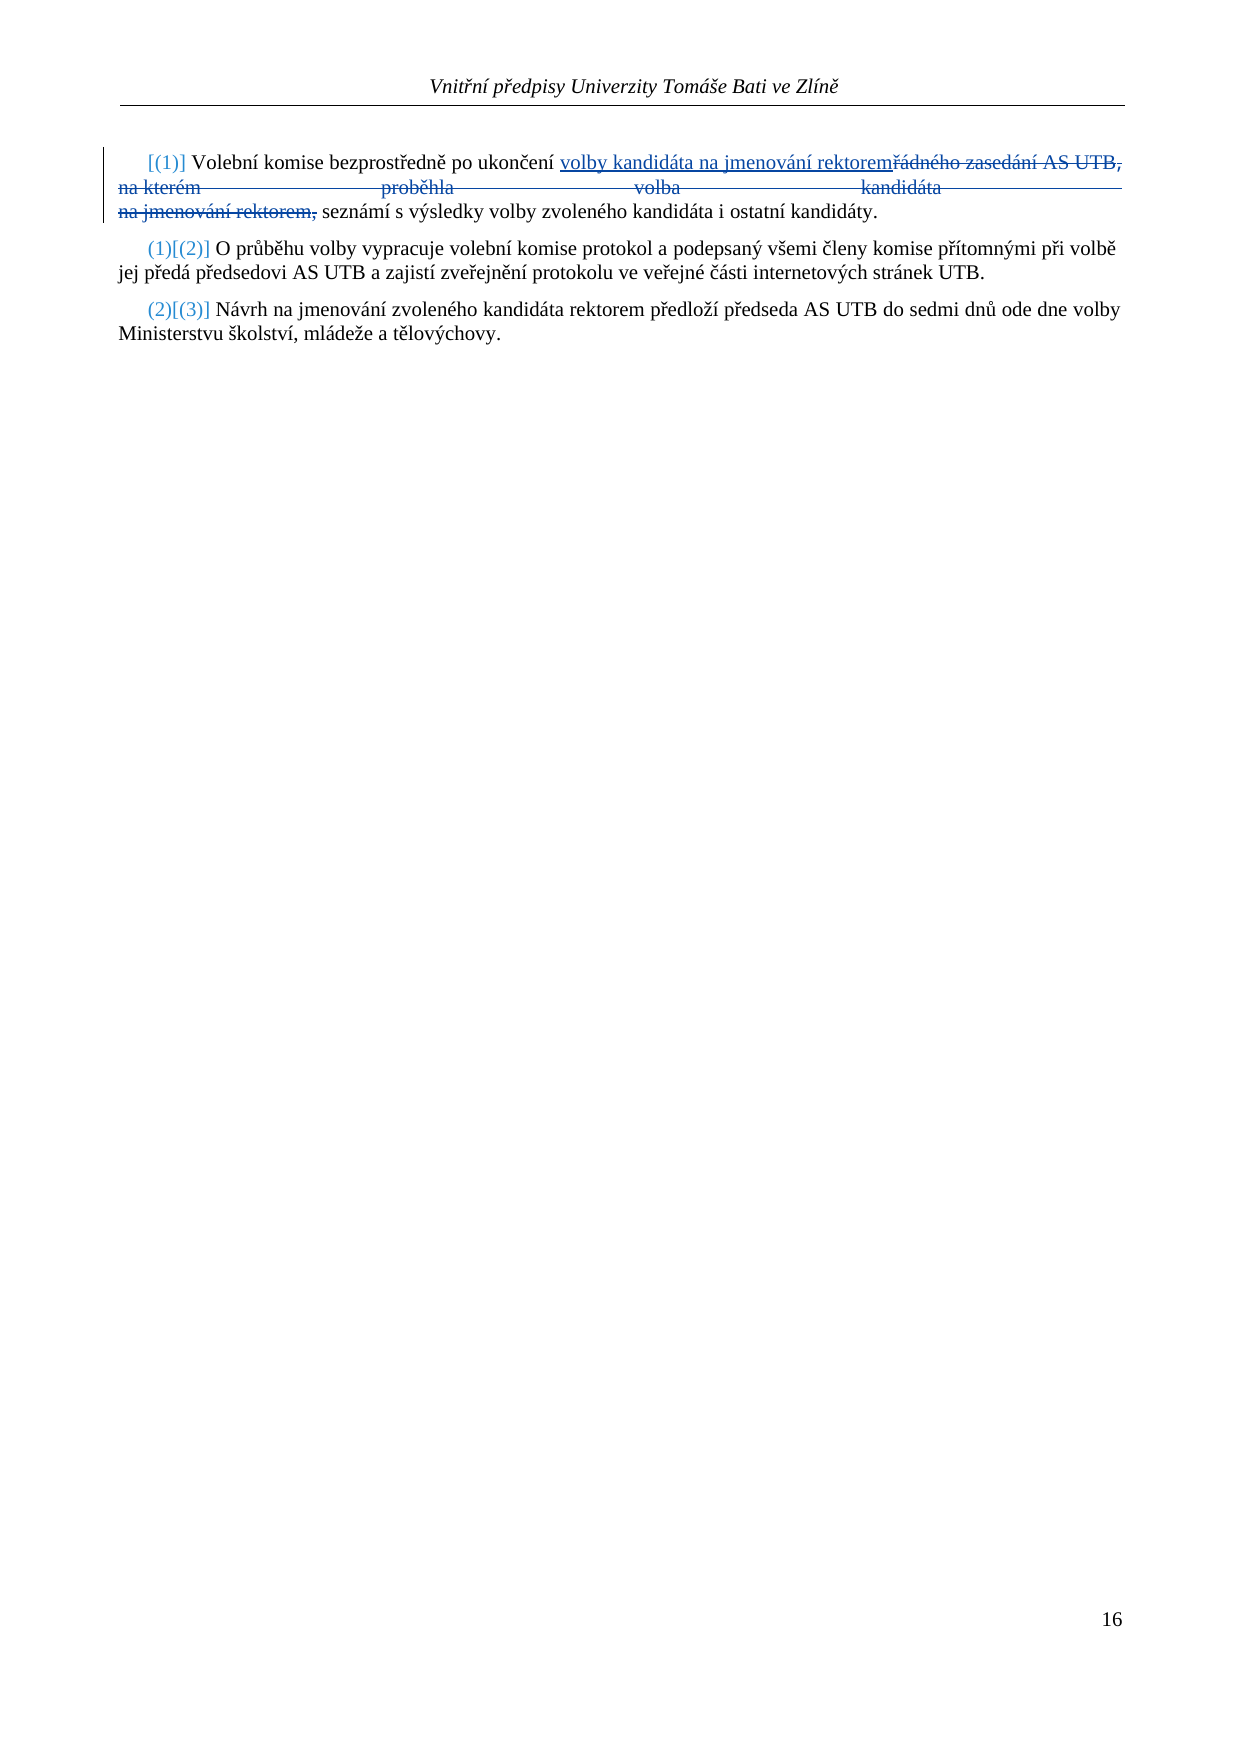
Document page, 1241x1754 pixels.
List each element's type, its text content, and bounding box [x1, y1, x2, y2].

list Volební komise bezprostředně po ukončení seznámí s výsledky volby zvoleného kandidáta i ostatní kandidáty. [118, 189, 1122, 223]
list Volební komise bezprostředně po ukončení seznámí s výsledky volby zvoleného kandidáta i ostatní kandidáty. [118, 147, 1122, 188]
list O průběhu volby vypracuje volební komise protokol a podepsaný všemi členy komise přítomnými při volbě jej předá předsedovi AS UTB a zajistí zveřejnění protokolu ve veřejné části internetových stránek UTB. [118, 236, 1122, 284]
list Návrh na jmenování zvoleného kandidáta rektorem předloží předseda AS UTB do sedmi dnů ode dne volby Ministerstvu školství, mládeže a tělovýchovy. [118, 297, 1122, 345]
